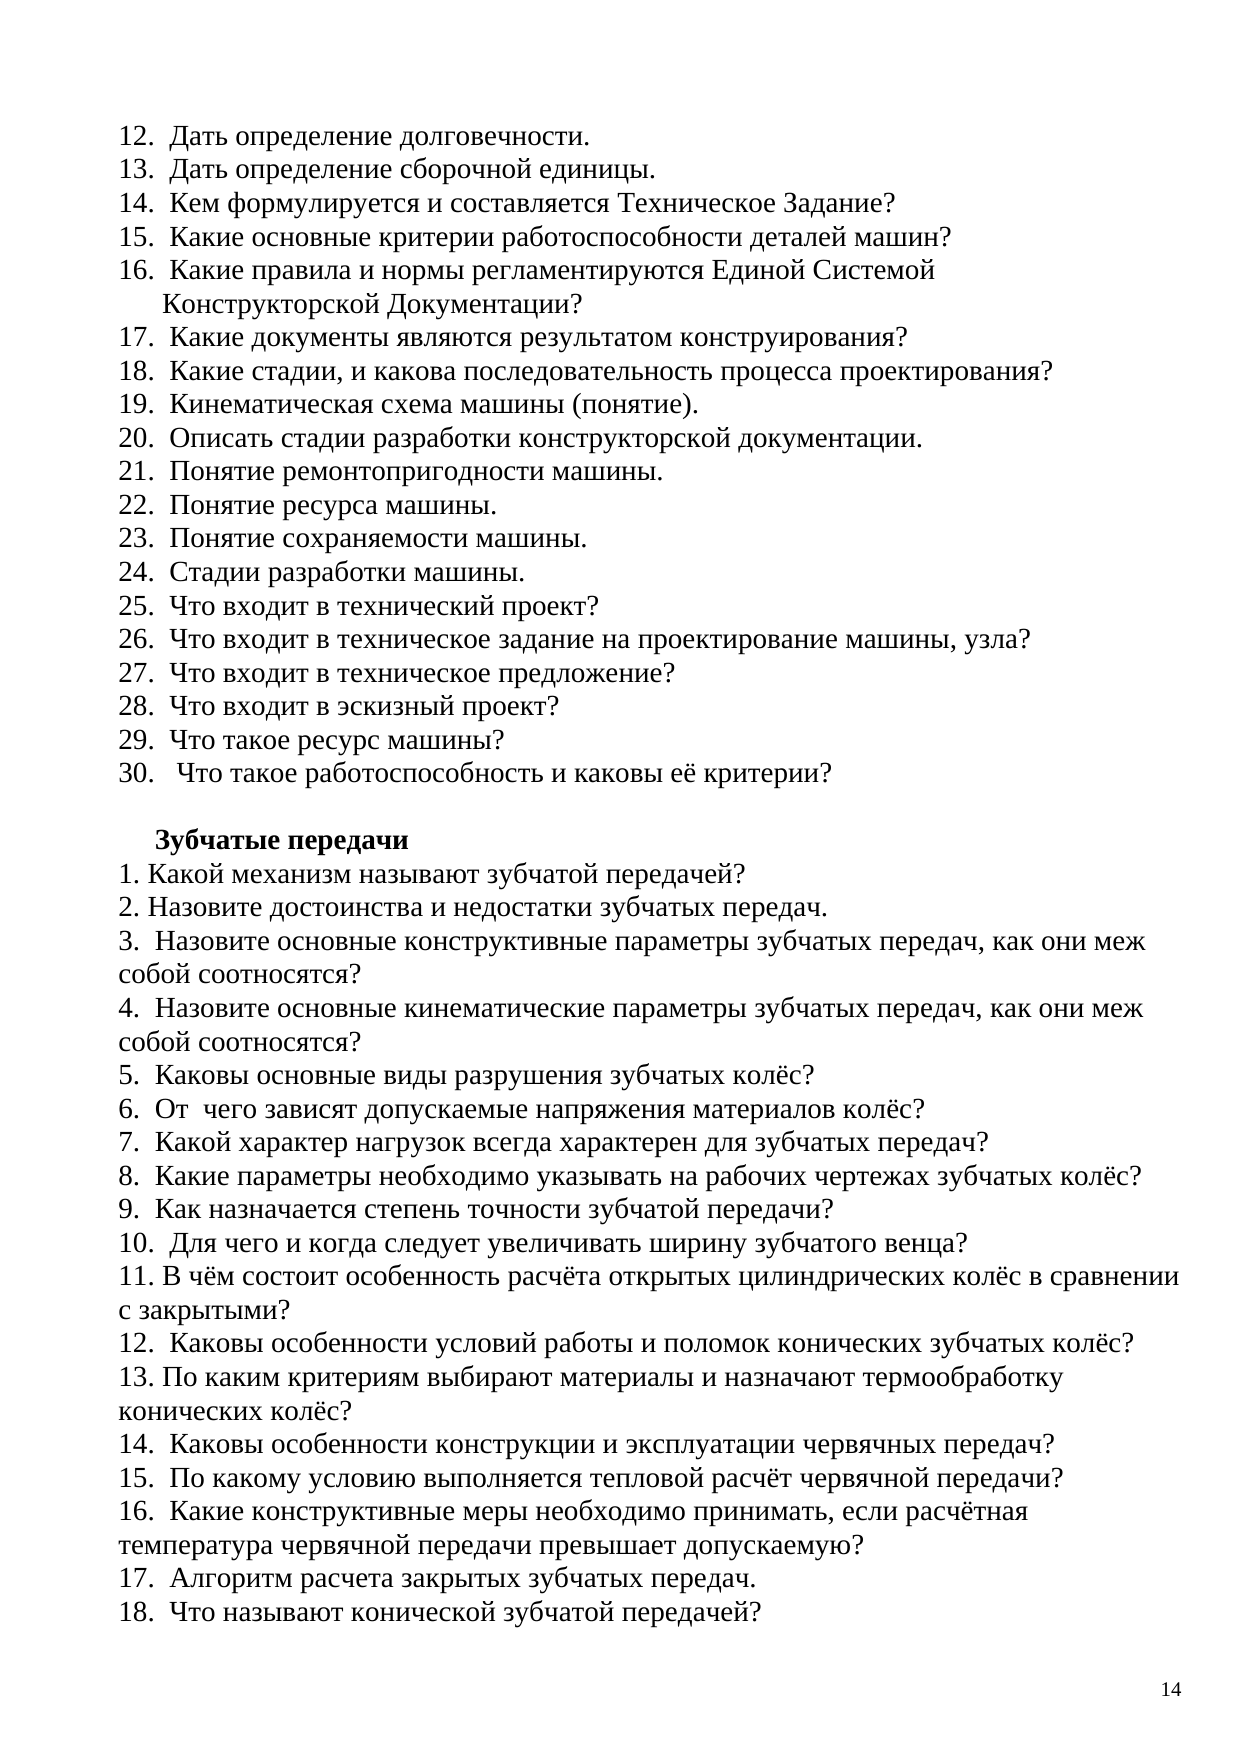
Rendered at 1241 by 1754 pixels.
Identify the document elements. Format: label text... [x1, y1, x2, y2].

text Конструкторской Документации? [118, 286, 1181, 319]
text 12. Дать определение долговечности. [118, 118, 1181, 152]
text 19. Кинематическая схема машины (понятие). [118, 386, 1181, 420]
text 30. Что такое работоспособность и каковы её критерии? [118, 755, 1181, 789]
text 15. По какому условию выполняется тепловой расчёт червячной передачи? [118, 1460, 1181, 1493]
text 21. Понятие ремонтопригодности машины. [118, 453, 1181, 487]
text 27. Что входит в техническое предложение? [118, 655, 1181, 688]
text 7. Какой характер нагрузок всегда характерен для зубчатых передач? [118, 1124, 1181, 1158]
text 15. Какие основные критерии работоспособности деталей машин? [118, 219, 1181, 252]
text 26. Что входит в техническое задание на проектирование машины, узла? [118, 621, 1181, 655]
text 5. Каковы основные виды разрушения зубчатых колёс? [118, 1057, 1181, 1091]
text 17. Какие документы являются результатом конструирования? [118, 319, 1181, 353]
text 25. Что входит в технический проект? [118, 588, 1181, 621]
text 16. Какие правила и нормы регламентируются Единой Системой [118, 252, 1181, 286]
text 9. Как назначается степень точности зубчатой передачи? [118, 1191, 1181, 1225]
text 14. Кем формулируется и составляется Техническое Задание? [118, 185, 1181, 219]
text Зубчатые передачи [118, 822, 1181, 856]
text 23. Понятие сохраняемости машины. [118, 521, 1181, 554]
text 2. Назовите достоинства и недостатки зубчатых передач. [118, 889, 1181, 923]
text 22. Понятие ресурса машины. [118, 487, 1181, 521]
text 18. Что называют конической зубчатой передачей? [118, 1594, 1181, 1627]
text 29. Что такое ресурс машины? [118, 722, 1181, 755]
text 12. Каковы особенности условий работы и поломок конических зубчатых колёс? [118, 1326, 1181, 1359]
text 24. Стадии разработки машины. [118, 554, 1181, 588]
text 14. Каковы особенности конструкции и эксплуатации червячных передач? [118, 1426, 1181, 1460]
text 8. Какие параметры необходимо указывать на рабочих чертежах зубчатых колёс? [118, 1158, 1181, 1191]
text 20. Описать стадии разработки конструкторской документации. [118, 420, 1181, 453]
text 4. Назовите основные кинематические параметры зубчатых передач, как они меж собой соотносятся? [118, 990, 1181, 1057]
text 11. В чём состоит особенность расчёта открытых цилиндрических колёс в сравнении с закрытыми? [118, 1258, 1181, 1326]
text 16. Какие конструктивные меры необходимо принимать, если расчётная температура червячной передачи превышает допускаемую? [118, 1493, 1181, 1560]
text 3. Назовите основные конструктивные параметры зубчатых передач, как они меж собой соотносятся? [118, 923, 1181, 990]
text 10. Для чего и когда следует увеличивать ширину зубчатого венца? [118, 1225, 1181, 1258]
text 13. Дать определение сборочной единицы. [118, 152, 1181, 185]
text 17. Алгоритм расчета закрытых зубчатых передач. [118, 1560, 1181, 1594]
text 6. От чего зависят допускаемые напряжения материалов колёс? [118, 1091, 1181, 1124]
text 28. Что входит в эскизный проект? [118, 688, 1181, 722]
text 18. Какие стадии, и какова последовательность процесса проектирования? [118, 353, 1181, 386]
text 1. Какой механизм называют зубчатой передачей? [118, 856, 1181, 889]
text 13. По каким критериям выбирают материалы и назначают термообработку конических колёс? [118, 1359, 1181, 1426]
